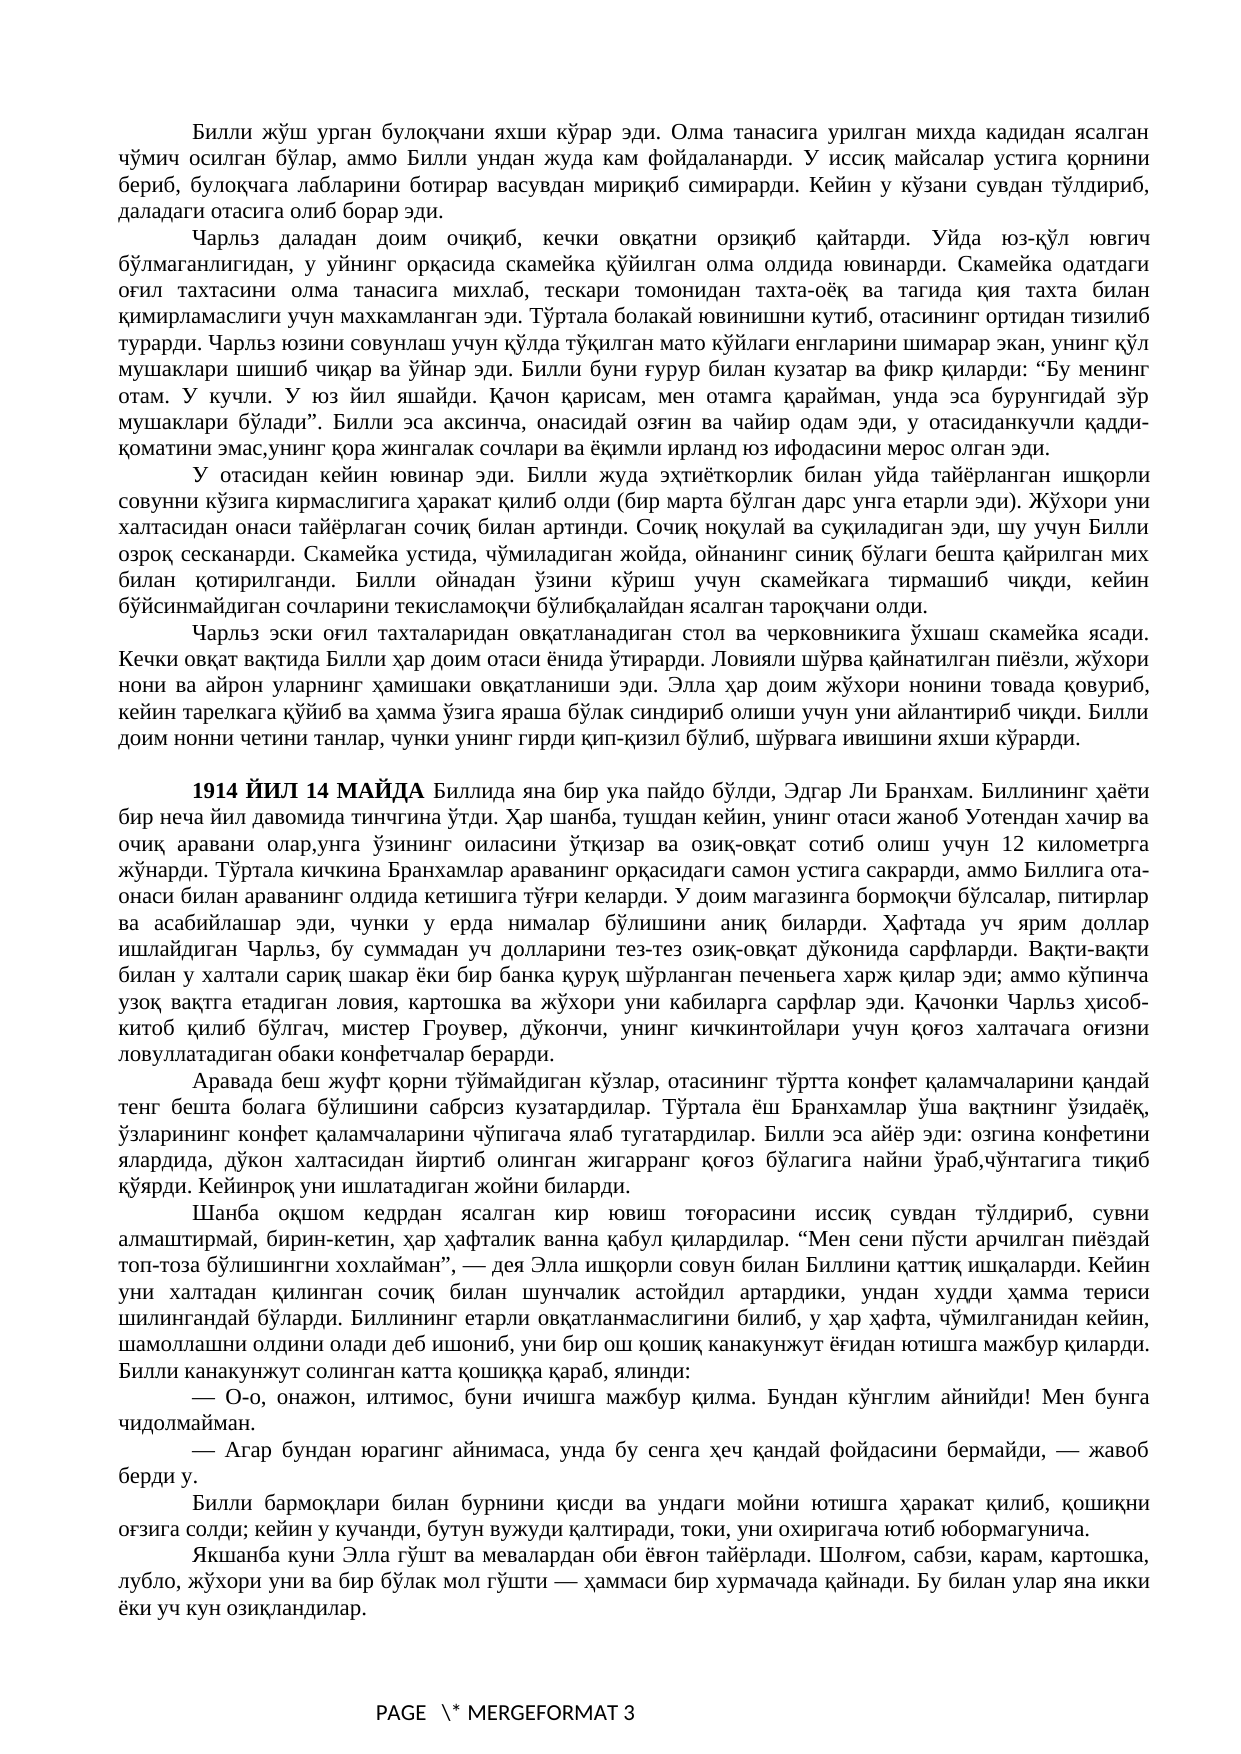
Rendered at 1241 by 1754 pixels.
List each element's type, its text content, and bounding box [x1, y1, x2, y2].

text У отасидан кейин ювинар эди. Билли жуда эҳтиёткорлик билан уйда тайёрланган ишқорли совунни кўзига кирмаслигига ҳаракат қилиб олди (бир марта бўлган дарс унга етарли эди). Жўхори уни халтасидан онаси тайёрлаган сочиқ билан артинди. Сочиқ ноқулай ва суқиладиган эди, шу учун Билли озроқ сесканарди. Скамейка устида, чўмиладиган жойда, ойнанинг синиқ бўлаги бешта қайрилган мих билан қотирилганди. Билли ойнадан ўзини кўриш учун скамейкага тирмашиб чиқди, кейин бўйсинмайдиган сочларини текисламоқчи бўлибқалайдан ясалган тароқчани олди. [118, 461, 1152, 619]
text — О-о, онажон, илтимос, буни ичишга мажбур қилма. Бундан кўнглим айнийди! Мен бунга чидолмайман. [118, 1383, 1152, 1436]
text — Агар бундан юрагинг айнимаса, унда бу сенга ҳеч қандай фойдасини бермайди, — жавоб берди у. [118, 1436, 1152, 1488]
text 1914 ЙИЛ 14 МАЙДА Биллида яна бир ука пайдо бўлди, Эдгар Ли Бранхам. Биллининг ҳаёти бир неча йил давомида тинчгина ўтди. Ҳар шанба, тушдан кейин, унинг отаси жаноб Уотендан хачир ва очиқ аравани олар,унга ўзининг оиласини ўтқизар ва озиқ-овқат сотиб олиш учун 12 километрга жўнарди. Тўртала кичкина Бранхамлар араванинг орқасидаги самон устига сакрарди, аммо Биллига ота-онаси билан араванинг олдида кетишига тўғри келарди. У доим магазинга бормоқчи бўлсалар, питирлар ва асабийлашар эди, чунки у ерда нималар бўлишини аниқ биларди. Ҳафтада уч ярим доллар ишлайдиган Чарльз, бу суммадан уч долларини тез-тез озиқ-овқат дўконида сарфларди. Вақти-вақти билан у халтали сариқ шакар ёки бир банка қуруқ шўрланган печеньега харж қилар эди; аммо кўпинча узоқ вақтга етадиган ловия, картошка ва жўхори уни кабиларга сарфлар эди. Қачонки Чарльз ҳисоб-китоб қилиб бўлгач, мистер Гроувер, дўкончи, унинг кичкинтойлари учун қоғоз халтачага оғизни ловуллатадиган обаки конфетчалар берарди. [118, 777, 1152, 1067]
text Билли бармоқлари билан бурнини қисди ва ундаги мойни ютишга ҳаракат қилиб, қошиқни оғзига солди; кейин у кучанди, бутун вужуди қалтиради, токи, уни охиригача ютиб юбормагунича. [118, 1488, 1152, 1541]
text Аравада беш жуфт қорни тўймайдиган кўзлар, отасининг тўртта конфет қаламчаларини қандай тенг бешта болага бўлишини сабрсиз кузатардилар. Тўртала ёш Бранхамлар ўша вақтнинг ўзидаёқ, ўзларининг конфет қаламчаларини чўпигача ялаб тугатардилар. Билли эса айёр эди: озгина конфетини ялардида, дўкон халтасидан йиртиб олинган жигарранг қоғоз бўлагига найни ўраб,чўнтагига тиқиб қўярди. Кейинроқ уни ишлатадиган жойни биларди. [118, 1067, 1152, 1199]
text Билли жўш урган булоқчани яхши кўрар эди. Олма танасига урилган михда кадидан ясалган чўмич осилган бўлар, аммо Билли ундан жуда кам фойдаланарди. У иссиқ майсалар устига қорнини бериб, булоқчага лабларини ботирар васувдан мириқиб симирарди. Кейин у кўзани сувдан тўлдириб, даладаги отасига олиб борар эди. [118, 118, 1152, 223]
text Шанба оқшом кедрдан ясалган кир ювиш тоғорасини иссиқ сувдан тўлдириб, сувни алмаштирмай, бирин-кетин, ҳар ҳафталик ванна қабул қилардилар. “Мен сени пўсти арчилган пиёздай топ-тоза бўлишингни хохлайман”, — дея Элла ишқорли совун билан Биллини қаттиқ ишқаларди. Кейин уни халтадан қилинган сочиқ билан шунчалик астойдил артардики, ундан худди ҳамма териси шилингандай бўларди. Биллининг етарли овқатланмаслигини билиб, у ҳар ҳафта, чўмилганидан кейин, шамоллашни олдини олади деб ишониб, уни бир ош қошиқ канакунжут ёғидан ютишга мажбур қиларди. Билли канакунжут солинган катта қошиққа қараб, ялинди: [118, 1199, 1152, 1383]
text Чарльз эски оғил тахталаридан овқатланадиган стол ва черковникига ўхшаш скамейка ясади. Кечки овқат вақтида Билли ҳар доим отаси ёнида ўтирарди. Ловияли шўрва қайнатилган пиёзли, жўхори нони ва айрон уларнинг ҳамишаки овқатланиши эди. Элла ҳар доим жўхори нонини товада қовуриб, кейин тарелкага қўйиб ва ҳамма ўзига яраша бўлак синдириб олиши учун уни айлантириб чиқди. Билли доим нонни четини танлар, чунки унинг гирди қип-қизил бўлиб, шўрвага ивишини яхши кўрарди. [118, 619, 1152, 751]
text Чарльз даладан доим очиқиб, кечки овқатни орзиқиб қайтарди. Уйда юз-қўл ювгич бўлмаганлигидан, у уйнинг орқасида скамейка қўйилган олма олдида ювинарди. Скамейка одатдаги оғил тахтасини олма танасига михлаб, тескари томонидан тахта-оёқ ва тагида қия тахта билан қимирламаслиги учун махкамланган эди. Тўртала болакай ювинишни кутиб, отасининг ортидан тизилиб турарди. Чарльз юзини совунлаш учун қўлда тўқилган мато кўйлаги енгларини шимарар экан, унинг қўл мушаклари шишиб чиқар ва ўйнар эди. Билли буни ғурур билан кузатар ва фикр қиларди: “Бу менинг отам. У кучли. У юз йил яшайди. Қачон қарисам, мен отамга қарайман, унда эса бурунгидай зўр мушаклари бўлади”. Билли эса аксинча, онасидай озғин ва чайир одам эди, у отасиданкучли қадди-қоматини эмас,унинг қора жингалак сочлари ва ёқимли ирланд юз ифодасини мерос олган эди. [118, 223, 1152, 461]
text Якшанба куни Элла гўшт ва мевалардан оби ёвғон тайёрлади. Шолғом, сабзи, карам, картошка, лубло, жўхори уни ва бир бўлак мол гўшти — ҳаммаси бир хурмачада қайнади. Бу билан улар яна икки ёки уч кун озиқландилар. [118, 1541, 1152, 1620]
